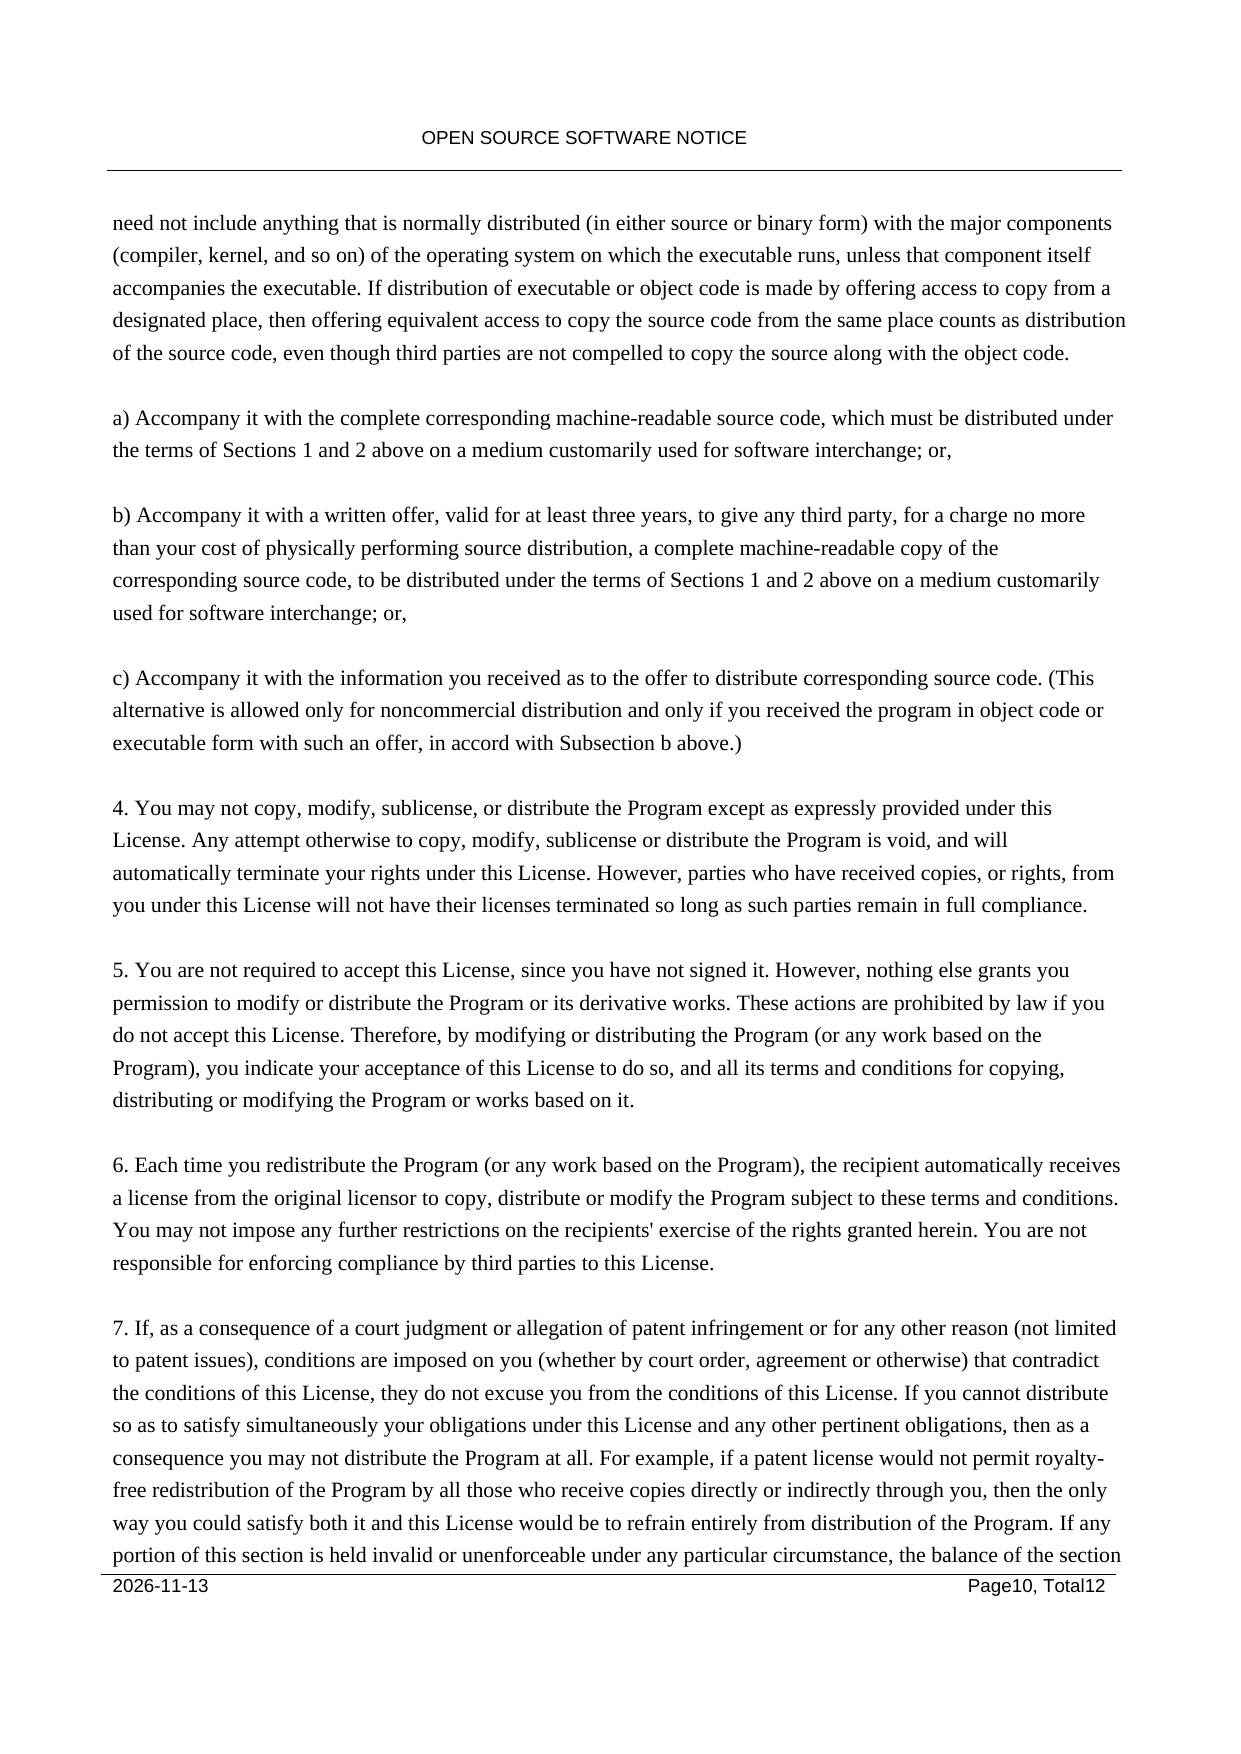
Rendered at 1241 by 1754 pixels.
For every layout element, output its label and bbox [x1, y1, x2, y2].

text [112, 206, 1128, 1571]
